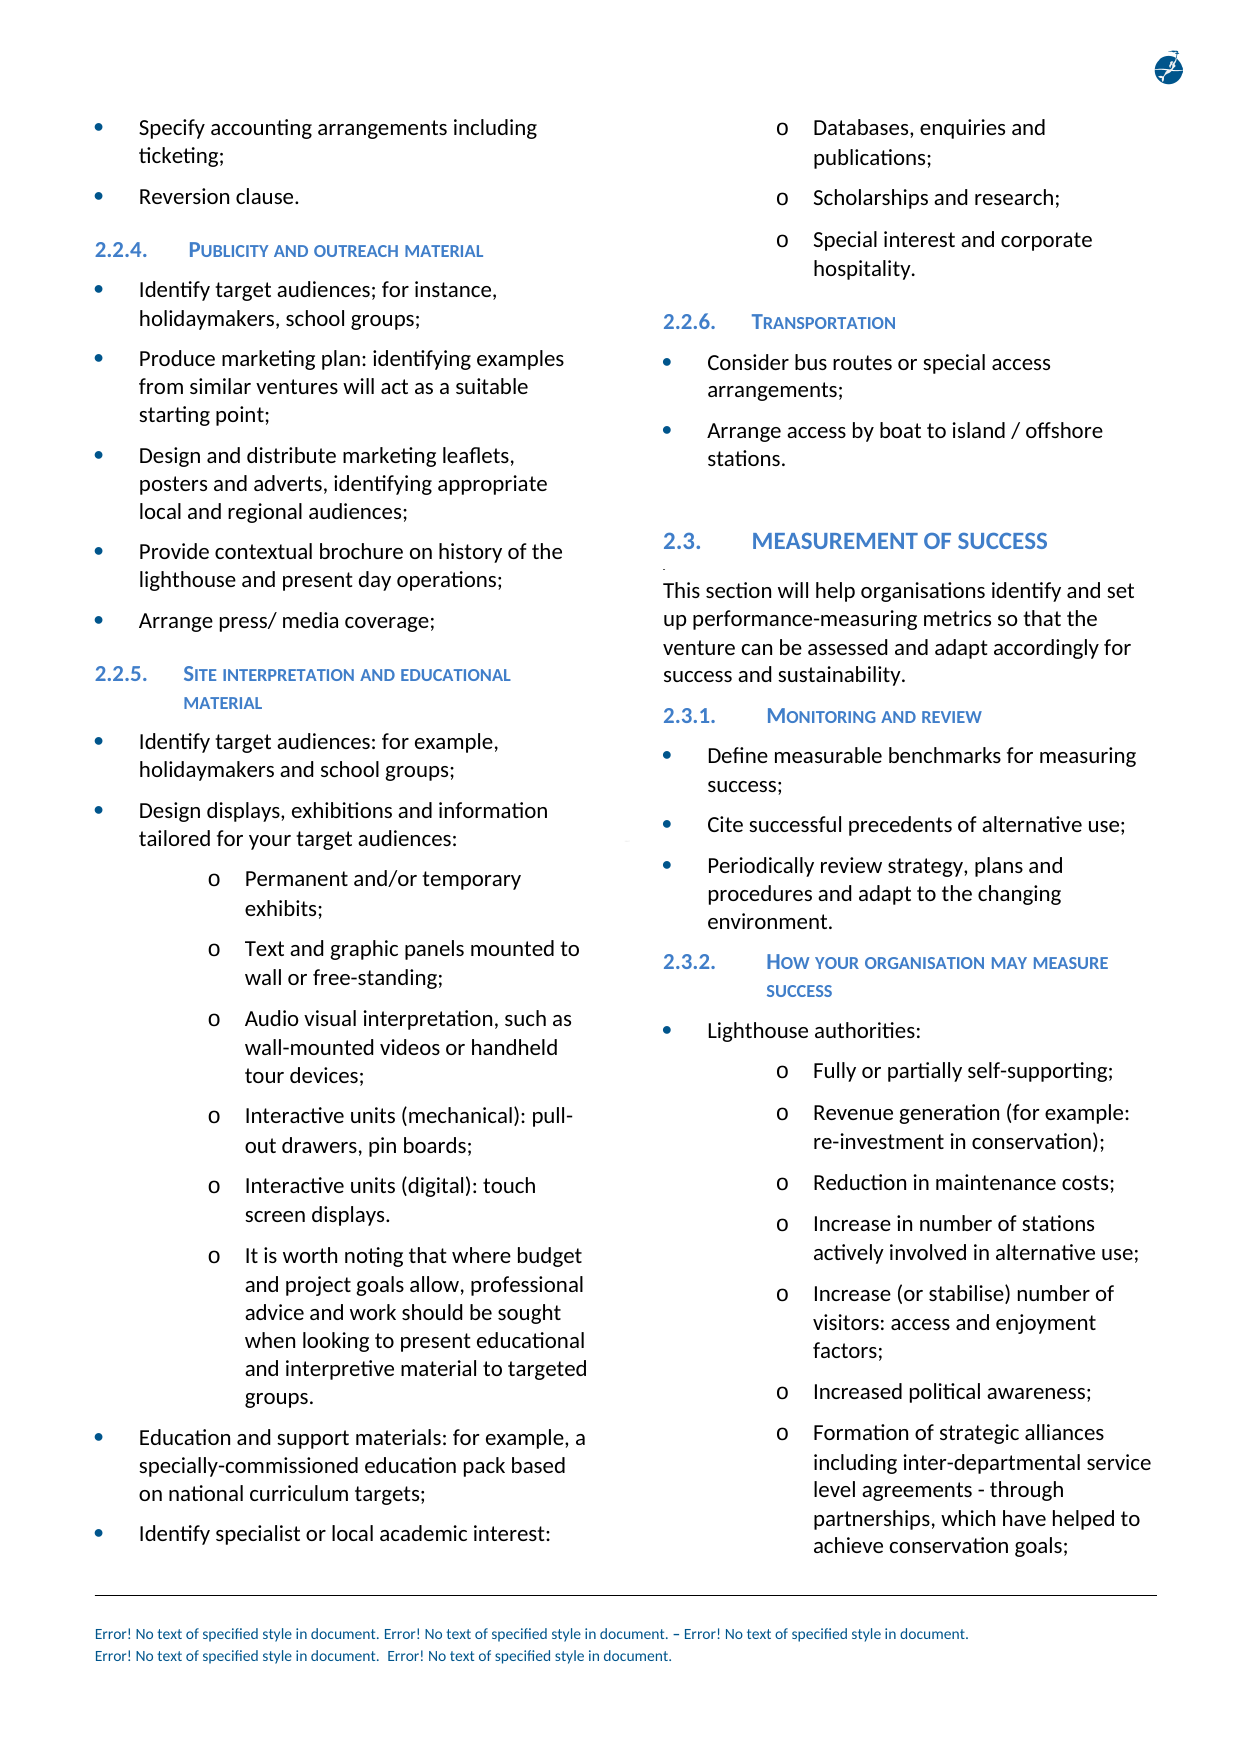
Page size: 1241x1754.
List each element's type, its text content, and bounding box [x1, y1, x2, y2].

list Special interest and corporate hospitality. [775, 225, 1157, 282]
text Specify accounting arrangements including ticketing; [94, 113, 589, 169]
picture [1123, 0, 1241, 119]
list Increased political awareness; [775, 1377, 1157, 1406]
text Arrange press/ media coverage; [94, 606, 589, 634]
text Identify target audiences; for instance, holidaymakers, school groups; [94, 276, 589, 332]
text Education and support materials: for example, a specially-commissioned education pack based on national curriculum targets; [94, 1423, 589, 1507]
text Consider bus routes or special access arrangements; [663, 348, 1157, 404]
list Reduction in maintenance costs; [775, 1168, 1157, 1197]
list Fully or partially self-supporting; [775, 1056, 1157, 1086]
text Define measurable benchmarks for measuring success; [663, 742, 1157, 798]
subtitle MEASUREMENT OF SUCCESS [663, 525, 1157, 556]
text Lighthouse authorities: [663, 1016, 1157, 1044]
list Interactive units (mechanical): pull-out drawers, pin boards; [207, 1102, 589, 1159]
list It is worth noting that where budget and project goals allow, professional advice and work should be sought when looking to present educational and interpretive material to targeted groups. [207, 1241, 589, 1410]
subtitle Transportation [663, 307, 1157, 335]
text Produce marketing plan: identifying examples from similar ventures will act as a suitable starting point; [94, 344, 589, 428]
subtitle How your organisation may measure success [663, 947, 1157, 1003]
list Interactive units (digital): touch screen displays. [207, 1171, 589, 1228]
list Formation of strategic alliances including inter-departmental service level agreements - through partnerships, which have helped to achieve conservation goals; [775, 1418, 1157, 1560]
text Identify target audiences: for example, holidaymakers and school groups; [94, 727, 589, 783]
list Increase (or stabilise) number of visitors: access and enjoyment factors; [775, 1279, 1157, 1364]
list Scholarships and research; [775, 183, 1157, 212]
text Arrange access by boat to island / offshore stations. [663, 416, 1157, 472]
list Text and graphic panels mounted to wall or free-standing; [207, 934, 589, 991]
subtitle Publicity and outreach material [94, 235, 589, 263]
text Design displays, exhibitions and information tailored for your target audiences: [94, 796, 589, 852]
subtitle Monitoring and review [663, 701, 1157, 729]
text Cite successful precedents of alternative use; [663, 810, 1157, 838]
text Provide contextual brochure on history of the lighthouse and present day operations; [94, 537, 589, 593]
text This section will help organisations identify and set up performance-measuring metrics so that the venture can be assessed and adapt accordingly for success and sustainability. [663, 577, 1157, 689]
list Increase in number of stations actively involved in alternative use; [775, 1209, 1157, 1267]
text Identify specialist or local academic interest: [94, 1519, 589, 1547]
text Design and distribute marketing leaflets, posters and adverts, identifying appropriate local and regional audiences; [94, 441, 589, 525]
list Permanent and/or temporary exhibits; [207, 864, 589, 922]
text Reversion clause. [94, 182, 589, 210]
text Periodically review strategy, plans and procedures and adapt to the changing environment. [663, 851, 1157, 935]
subtitle Site interpretation and educational material [94, 659, 589, 715]
list Revenue generation (for example: re-investment in conservation); [775, 1098, 1157, 1155]
list Databases, enquiries and publications; [775, 113, 1157, 171]
list Audio visual interpretation, such as wall-mounted videos or handheld tour devices; [207, 1004, 589, 1089]
